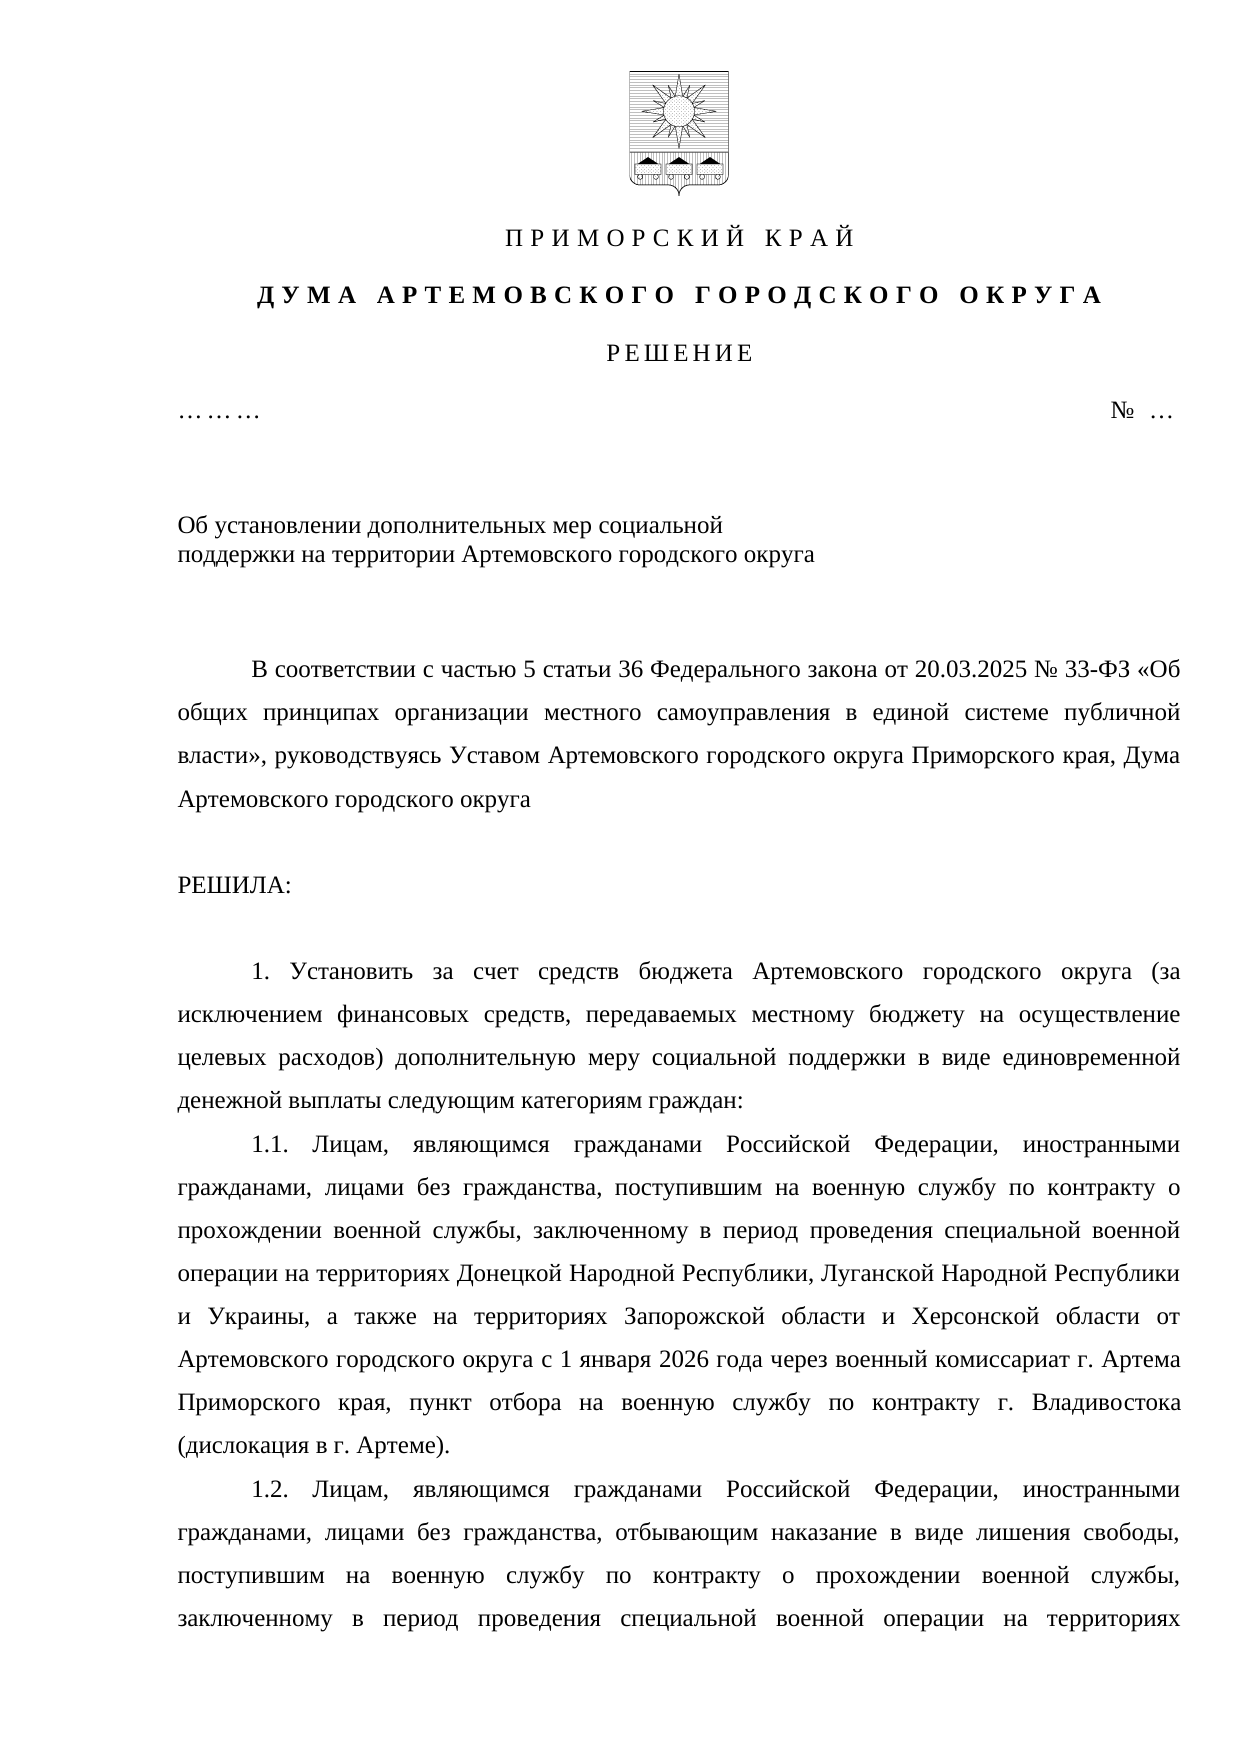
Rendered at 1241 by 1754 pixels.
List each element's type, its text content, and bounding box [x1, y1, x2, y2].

text ПРИМОРСКИЙ КРАЙ [177, 223, 1181, 252]
text РЕШИЛА: [177, 870, 1181, 899]
text РЕШЕНИЕ [177, 338, 1181, 367]
text поддержки на территории Артемовского городского округа [177, 539, 1181, 568]
picture [629, 71, 729, 196]
text 1.1. Лицам, являющимся гражданами Российской Федерации, иностранными гражданами, лицами без гражданства, поступившим на военную службу по контракту о прохождении военной службы, заключенному в период проведения специальной военной операции на территориях Донецкой Народной Республики, Луганской Народной Республики и Украины, а также на территориях Запорожской области и Херсонской области от Артемовского городского округа с 1 января 2026 года через военный комиссариат г. Артема Приморского края, пункт отбора на военную службу по контракту г. Владивостока (дислокация в г. Артеме). [177, 1129, 1181, 1459]
text 1. Установить за счет средств бюджета Артемовского городского округа (за исключением финансовых средств, передаваемых местному бюджету на осуществление целевых расходов) дополнительную меру социальной поддержки в виде единовременной денежной выплаты следующим категориям граждан: [177, 956, 1181, 1114]
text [177, 1474, 1181, 1632]
subtitle ДУМА АРТЕМОВСКОГО ГОРОДСКОГО ОКРУГА [177, 281, 1181, 309]
text ……… № … [177, 396, 1181, 424]
text В соответствии с частью 5 статьи 36 Федерального закона от 20.03.2025 № 33-ФЗ «Об общих принципах организации местного самоуправления в единой системе публичной власти», руководствуясь Уставом Артемовского городского округа Приморского края, Дума Артемовского городского округа [177, 654, 1181, 812]
text Об установлении дополнительных мер социальной [177, 511, 1181, 539]
